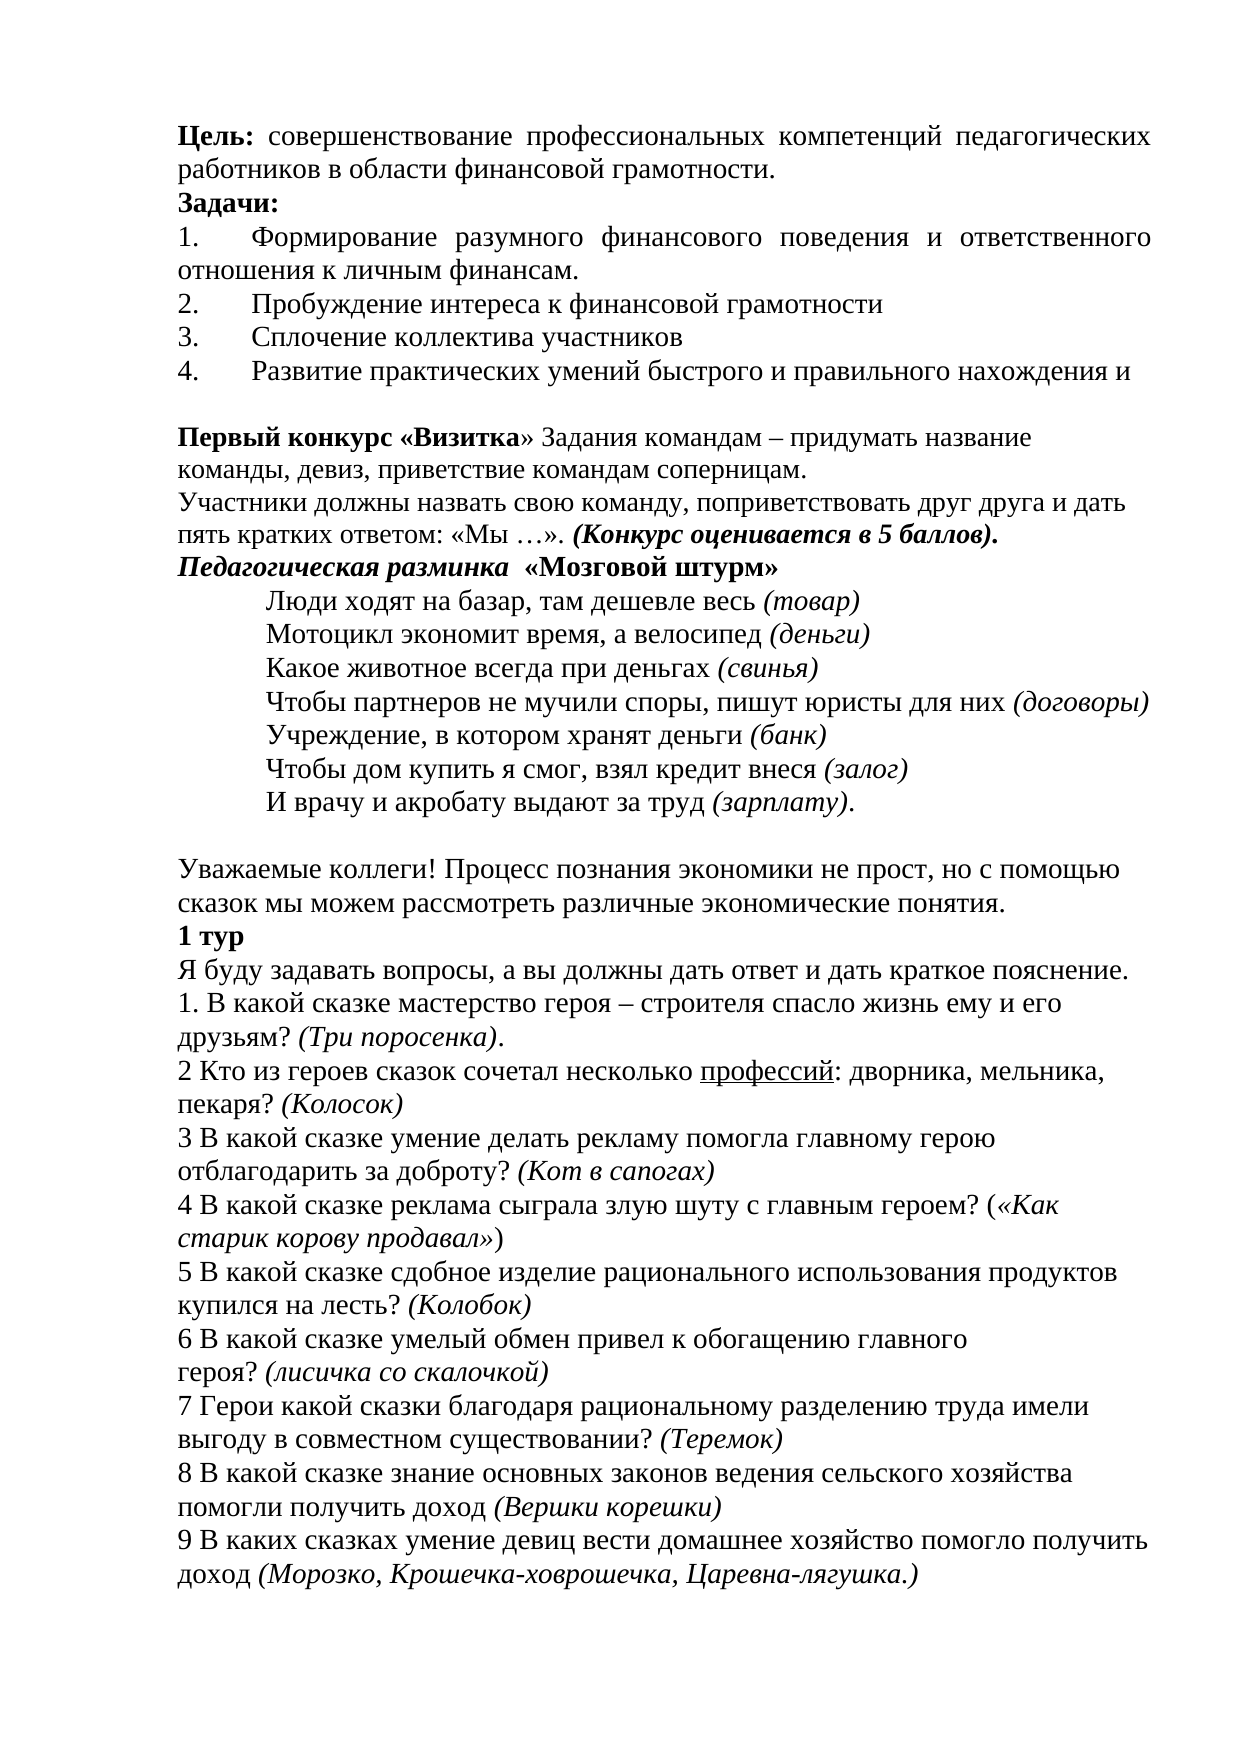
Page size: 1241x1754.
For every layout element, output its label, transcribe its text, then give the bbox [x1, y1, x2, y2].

text  Мотоцикл экономит время, а велосипед (деньги) [177, 617, 1152, 650]
text 7 Герои какой сказки благодаря рациональному разделению труда имели выгоду в совместном существовании? (Теремок) [177, 1388, 1152, 1455]
text Участники должны назвать свою команду, поприветствовать друг друга и дать пять кратких ответом: «Мы …». (Конкурс оценивается в 5 баллов). [177, 485, 1152, 549]
text Цель: совершенствование профессиональных компетенций педагогических работников в области финансовой грамотности. [177, 118, 1152, 185]
text 9 В каких сказках умение девиц вести домашнее хозяйство помогло получить доход (Морозко, Крошечка-ховрошечка, Царевна-лягушка.) [177, 1522, 1152, 1589]
text  Учреждение, в котором хранят деньги (банк) [177, 717, 1152, 751]
text 6 В какой сказке умелый обмен привел к обогащению главного героя? (лисичка со скалочкой) [177, 1321, 1152, 1388]
text  И врачу и акробату выдают за труд (зарплату). [177, 784, 1152, 818]
text 1 тур [177, 918, 1152, 952]
text 1. В какой сказке мастерство героя – строителя спасло жизнь ему и его друзьям? (Три поросенка). [177, 986, 1152, 1053]
text  Чтобы партнеров не мучили споры, пишут юристы для них (договоры) [177, 684, 1152, 717]
text Педагогическая разминка «Мозговой штурм» [177, 549, 1152, 583]
text Я буду задавать вопросы, а вы должны дать ответ и дать краткое пояснение. [177, 952, 1152, 986]
text 3. Сплочение коллектива участников [177, 319, 1152, 353]
text  Какое животное всегда при деньгах (свинья) [177, 650, 1152, 684]
text 4. Развитие практических умений быстрого и правильного нахождения и [177, 353, 1152, 386]
text 1. Формирование разумного финансового поведения и ответственного отношения к личным финансам. [177, 219, 1152, 286]
text 3 В какой сказке умение делать рекламу помогла главному герою отблагодарить за доброту? (Кот в сапогах) [177, 1120, 1152, 1187]
text 2. Пробуждение интереса к финансовой грамотности [177, 286, 1152, 319]
text 5 В какой сказке сдобное изделие рационального использования продуктов купился на лесть? (Колобок) [177, 1254, 1152, 1321]
text Первый конкурс «Визитка» Задания командам – придумать название команды, девиз, приветствие командам соперницам. [177, 420, 1152, 485]
text Уважаемые коллеги! Процесс познания экономики не прост, но с помощью сказок мы можем рассмотреть различные экономические понятия. [177, 851, 1152, 918]
text  Чтобы дом купить я смог, взял кредит внеся (залог) [177, 751, 1152, 784]
text Задачи: [177, 185, 1152, 219]
text  Люди ходят на базар, там дешевле весь (товар) [177, 583, 1152, 617]
text 4 В какой сказке реклама сыграла злую шуту с главным героем? («Как старик корову продавал») [177, 1187, 1152, 1254]
text 2 Кто из героев сказок сочетал несколько профессий: дворника, мельника, пекаря? (Колосок) [177, 1053, 1152, 1120]
text 8 В какой сказке знание основных законов ведения сельского хозяйства помогли получить доход (Вершки корешки) [177, 1455, 1152, 1522]
